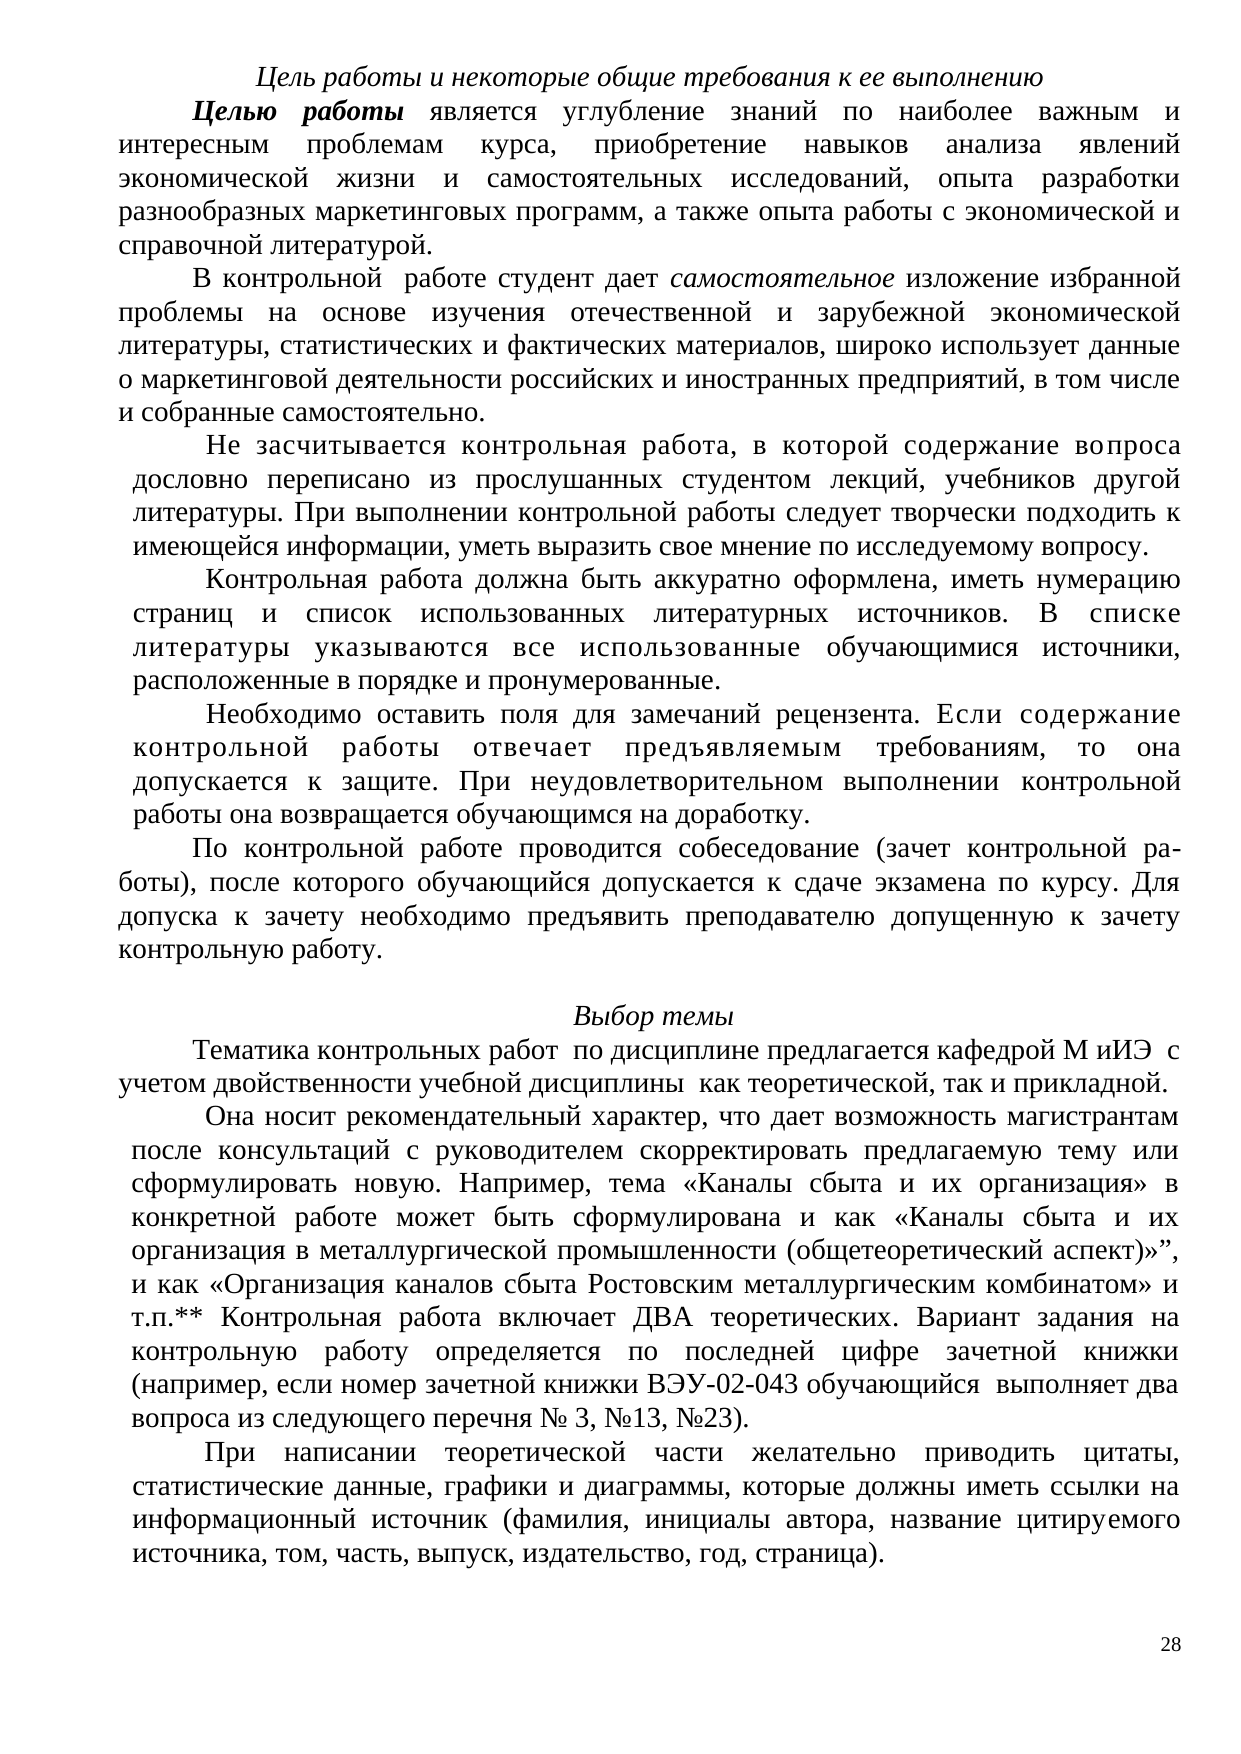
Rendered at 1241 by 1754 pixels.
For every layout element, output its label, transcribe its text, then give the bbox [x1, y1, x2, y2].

subtitle Цель работы и некоторые общие требования к ее выполнению [118, 59, 1181, 93]
text Целью работы является углубление знаний по наиболее важным и интересным проблемам курса, приобретение навыков анализа явлений экономической жизни и самостоятельных исследований, опыта разработки разнообразных маркетинговых программ, а также опыта работы с экономической и справочной литературой. [118, 93, 1181, 260]
text По контрольной работе проводится собеседование (зачет контрольной работы), после которого обучающийся допускается к сдаче экзамена по курсу. Для допуска к зачету необходимо предъявить преподавателю допущенную к зачету контрольную работу. [118, 831, 1181, 965]
subtitle Выбор темы [118, 998, 1181, 1032]
text Тематика контрольных работ по дисциплине предлагается кафедрой М иИЭ с учетом двойственности учебной дисциплины как теоретической, так и прикладной. [118, 1032, 1181, 1099]
text Не засчитывается контрольная работа, в которой содержание вопроса дословно переписано из прослушанных студентом лекций, учебников другой литературы. При выполнении контрольной работы следует творчески подходить к имеющейся информации, уметь выразить свое мнение по исследуемому вопросу. [133, 428, 1181, 562]
text Необходимо оставить поля для замечаний рецензента. Если содержание контрольной работы отвечает предъявляемым требованиям, то она допускается к защите. При неудовлетворительном выполнении контрольной работы она возвращается обучающимся на доработку. [133, 696, 1181, 831]
text В контрольной работе студент дает самостоятельное изложение избранной проблемы на основе изучения отечественной и зарубежной экономической литературы, статистических и фактических материалов, широко использует данные о маркетинговой деятельности российских и иностранных предприятий, в том числе и собранные самостоятельно. [118, 260, 1181, 428]
text При написании теоретической части желательно приводить цитаты, статистические данные, графики и диаграммы, которые должны иметь ссылки на информационный источник (фамилия, инициалы автора, название цитируемого источника, том, часть, выпуск, издательство, год, страница). [132, 1435, 1181, 1569]
text Она носит рекомендательный характер, что дает возможность магистрантам после консультаций с руководителем скорректировать предлагаемую тему или сформулировать новую. Например, тема «Каналы сбыта и их организация» в конкретной работе может быть сформулирована и как «Каналы сбыта и их организация в металлургической промышленности (общетеоретический аспект)»”, и как «Организация каналов сбыта Ростовским металлургическим комбинатом» и т.п.** Контрольная работа включает ДВА теоретических. Вариант задания на контрольную работу определяется по последней цифре зачетной книжки (например, если номер зачетной книжки ВЭУ-02-043 обучающийся выполняет два вопроса из следующего перечня № 3, №13, №23). [131, 1099, 1180, 1434]
text Контрольная работа должна быть аккуратно оформлена, иметь нумерацию страниц и список использованных литературных источников. В списке литературы указываются все использованные обучающимися источники, расположенные в порядке и пронумерованные. [133, 562, 1181, 696]
